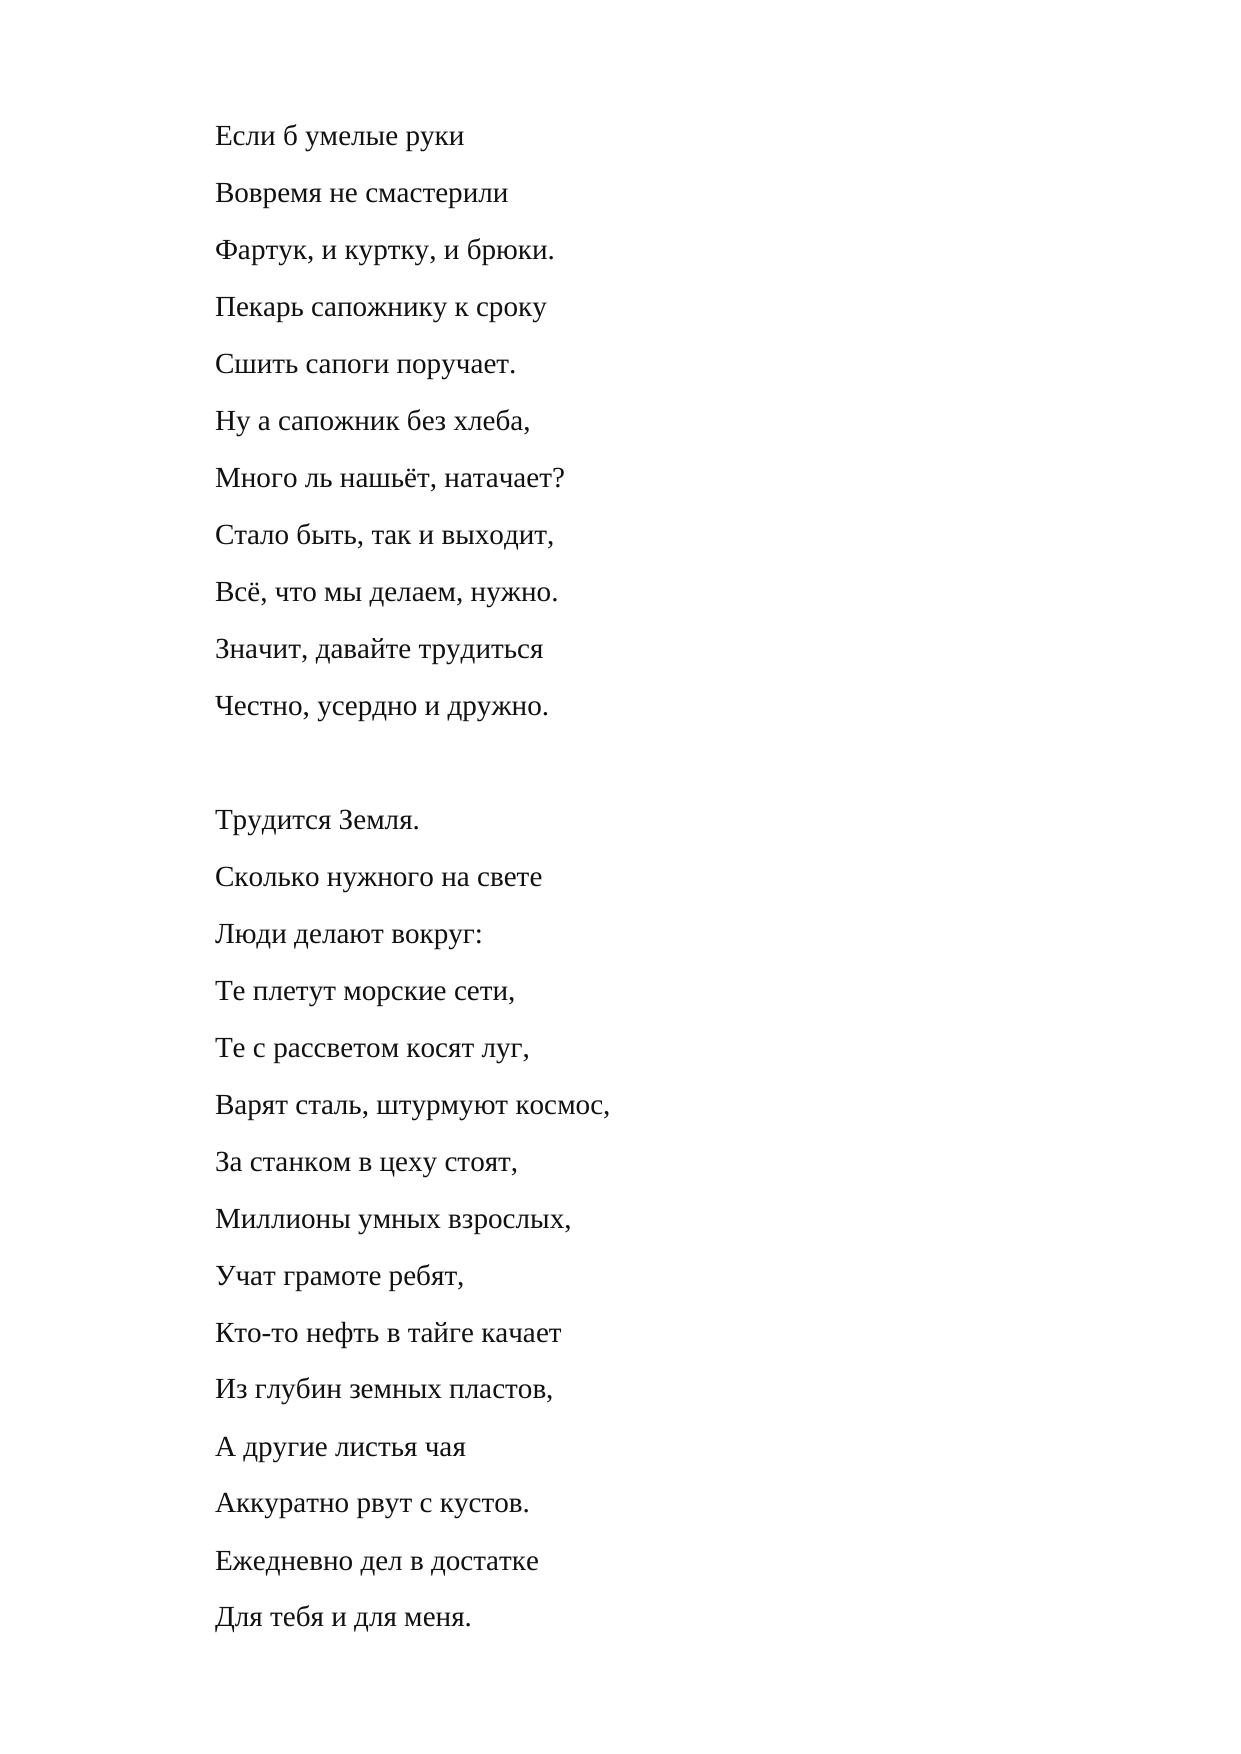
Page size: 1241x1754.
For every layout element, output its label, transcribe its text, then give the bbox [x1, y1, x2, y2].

text Аккуратно рвут с кустов. [177, 1486, 1152, 1519]
text Учат грамоте ребят, [177, 1258, 1152, 1291]
text Честно, усердно и дружно. [177, 688, 1152, 721]
text Много ль нашьёт, натачает? [177, 460, 1152, 493]
text Стало быть, так и выходит, [177, 517, 1152, 551]
text А другие листья чая [177, 1429, 1152, 1462]
text Ну а сапожник без хлеба, [177, 403, 1152, 437]
text Те плетут морские сети, [177, 973, 1152, 1006]
text За станком в цеху стоят, [177, 1144, 1152, 1177]
text Для тебя и для меня. [177, 1599, 1152, 1633]
text Люди делают вокруг: [177, 916, 1152, 949]
text Пекарь сапожнику к сроку [177, 289, 1152, 323]
text Сколько нужного на свете [177, 859, 1152, 892]
text Варят сталь, штурмуют космос, [177, 1087, 1152, 1120]
text Вовремя не смастерили [177, 175, 1152, 209]
text Сшить сапоги поручает. [177, 346, 1152, 379]
text Трудится Земля. [177, 802, 1152, 835]
text Всё, что мы делаем, нужно. [177, 574, 1152, 607]
text Те с рассветом косят луг, [177, 1030, 1152, 1063]
text Из глубин земных пластов, [177, 1372, 1152, 1405]
text Фартук, и куртку, и брюки. [177, 232, 1152, 266]
text Ежедневно дел в достатке [177, 1543, 1152, 1576]
text Значит, давайте трудиться [177, 631, 1152, 664]
text Если б умелые руки [177, 118, 1152, 152]
text Миллионы умных взрослых, [177, 1201, 1152, 1234]
text Кто-то нефть в тайге качает [177, 1315, 1152, 1348]
